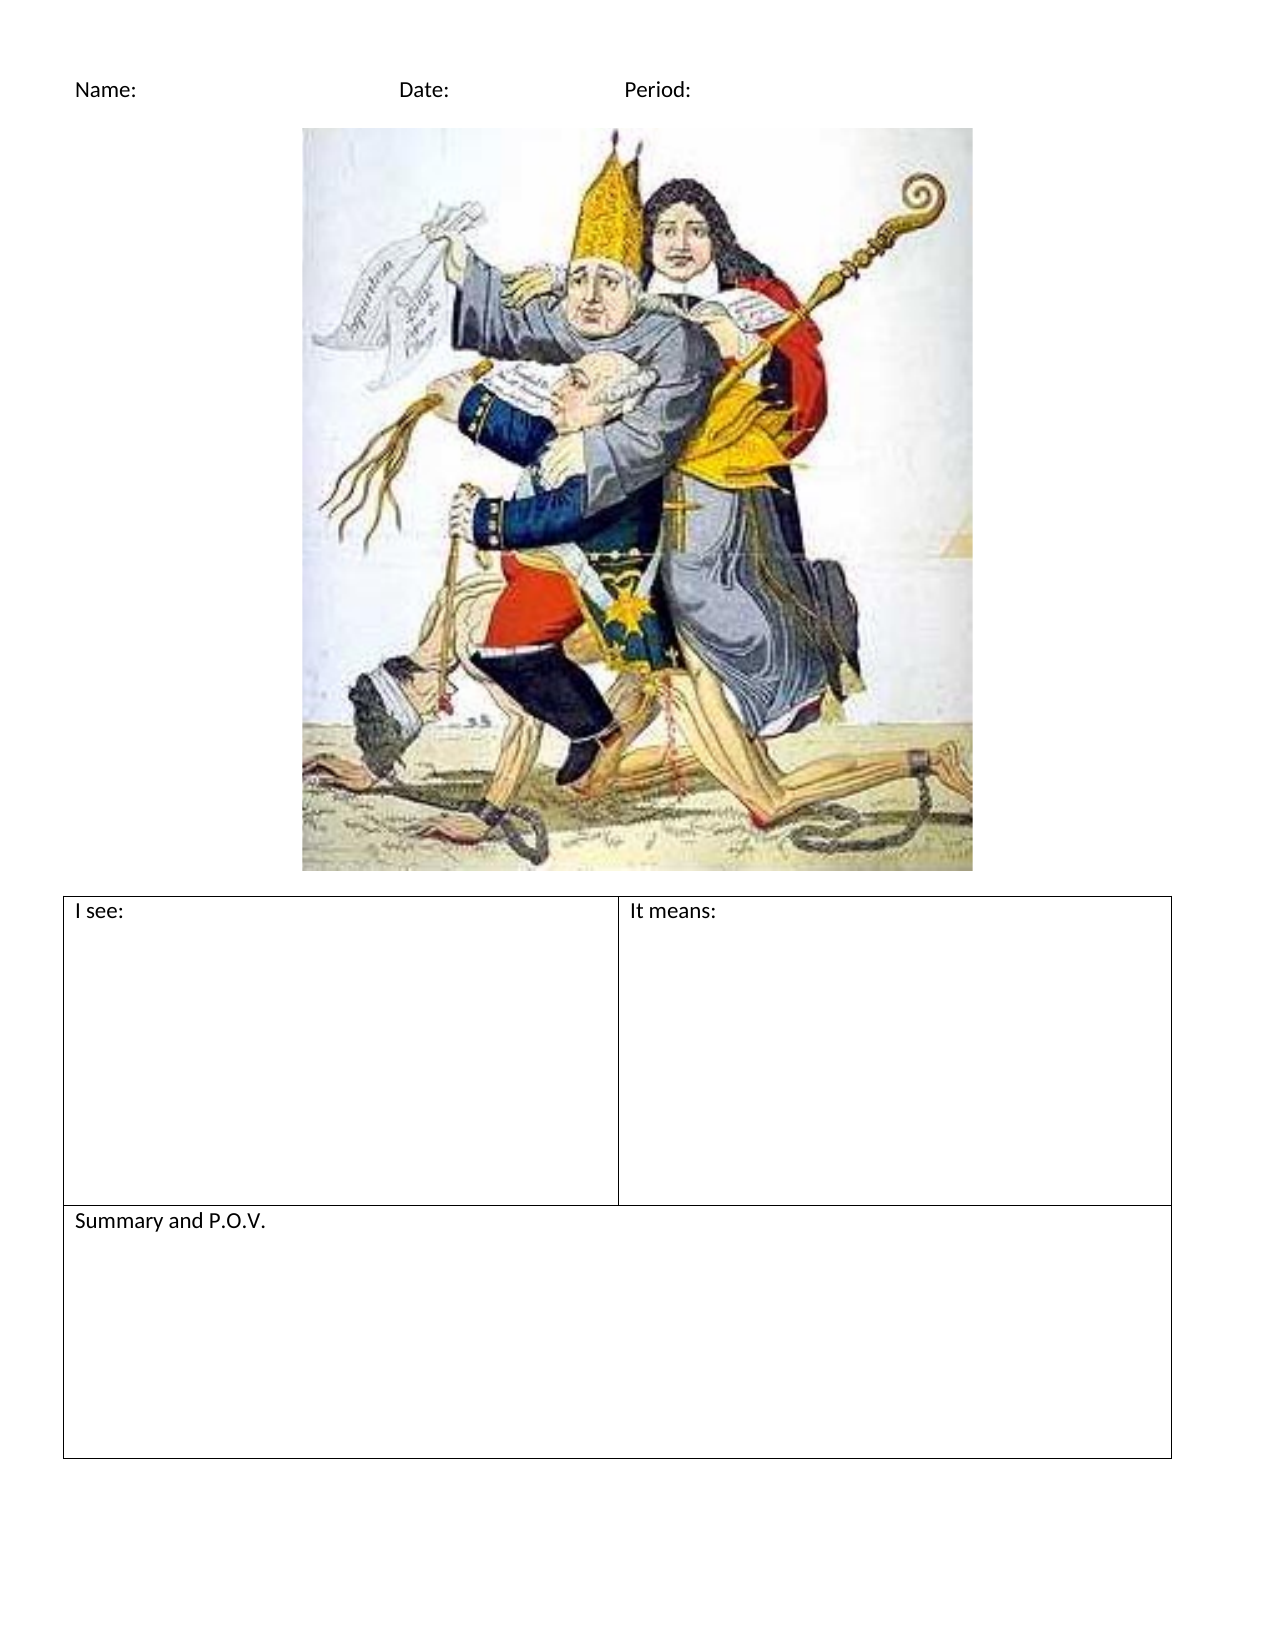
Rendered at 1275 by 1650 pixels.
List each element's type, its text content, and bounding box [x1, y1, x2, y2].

picture [302, 128, 973, 871]
table_cell Summary and P.O.V. [64, 1206, 1171, 1458]
table_header It means: [619, 897, 1171, 1205]
table_header I see: [64, 897, 618, 1205]
text Name: Date: Period: [75, 75, 1200, 103]
